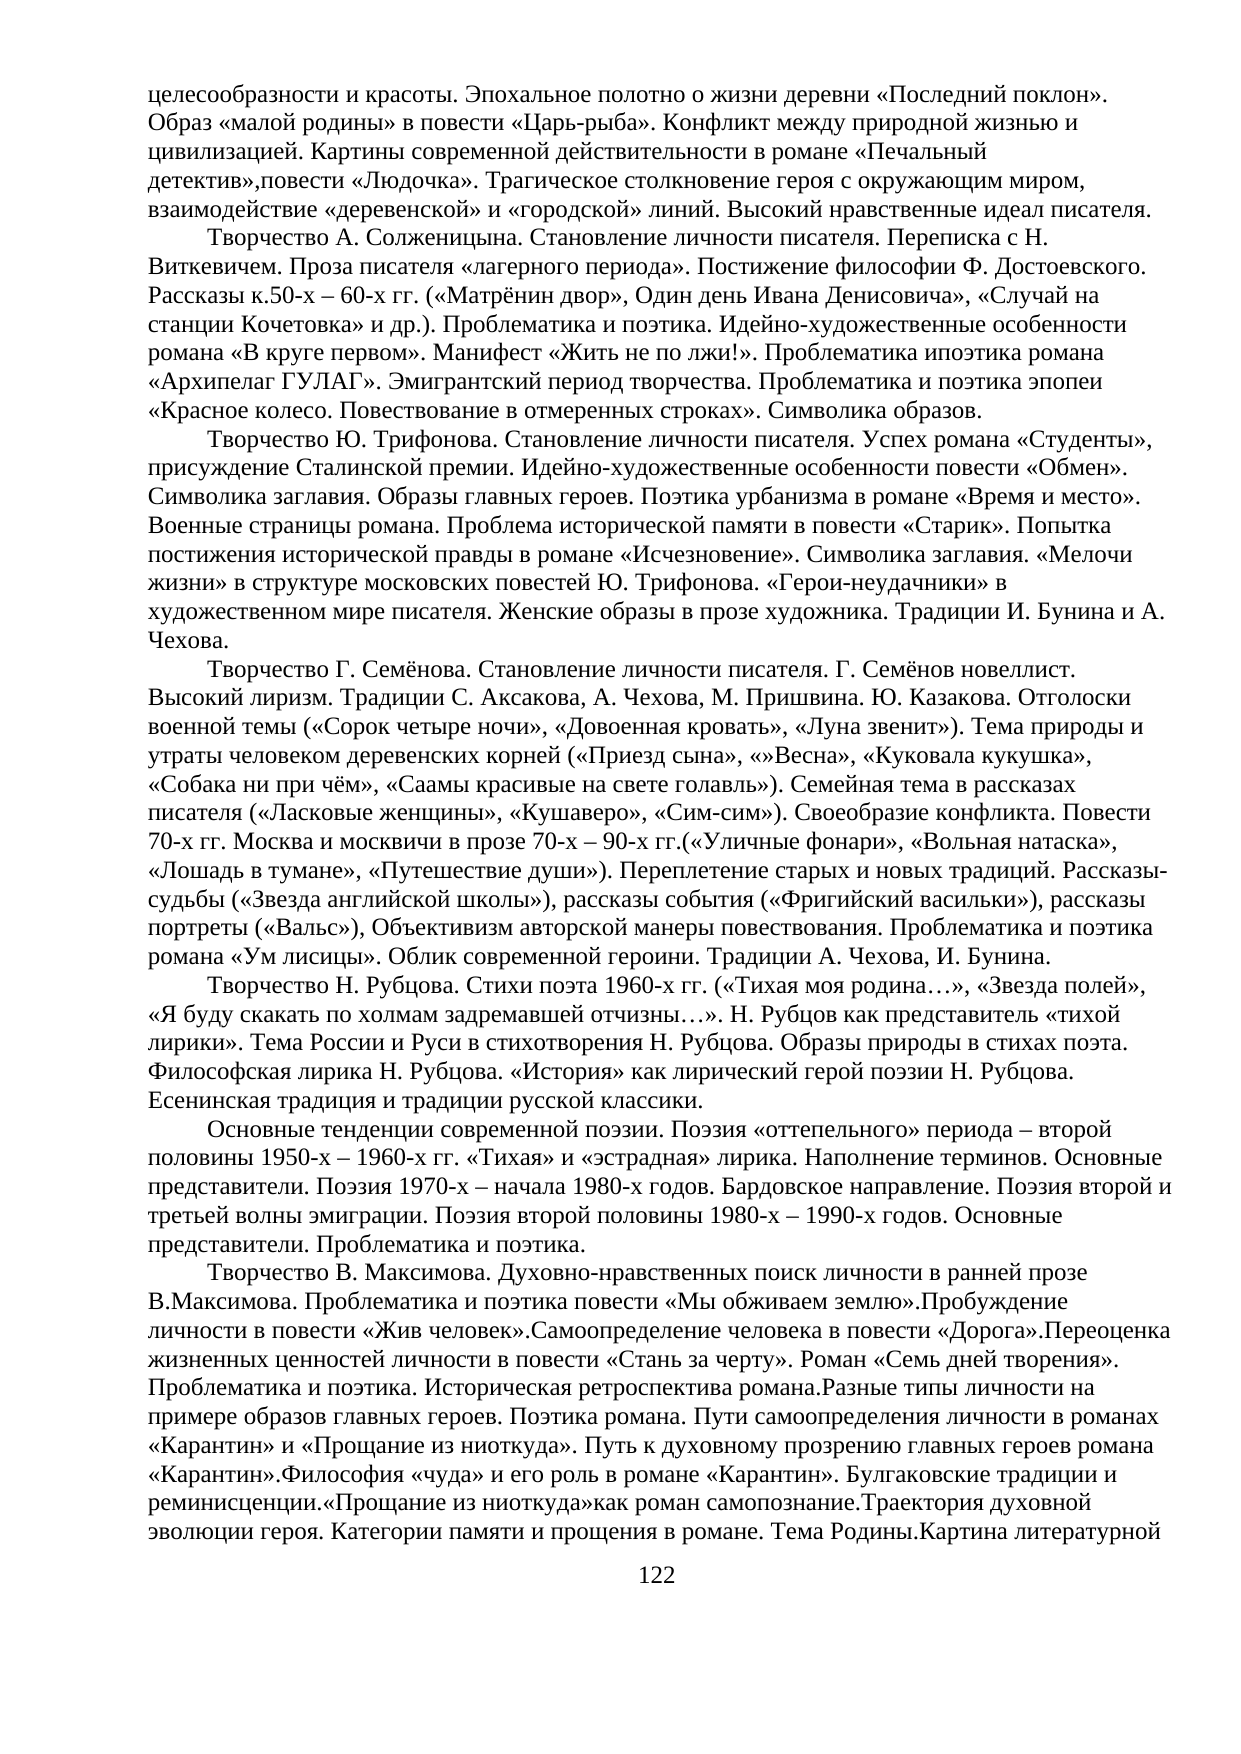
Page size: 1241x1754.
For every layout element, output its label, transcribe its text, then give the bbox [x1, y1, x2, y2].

text Основные тенденции современной поэзии. Поэзия «оттепельного» периода – второй половины 1950-х – 1960-х гг. «Тихая» и «эстрадная» лирика. Наполнение терминов. Основные представители. Поэзия 1970-х – начала 1980-х годов. Бардовское направление. Поэзия второй и третьей волны эмиграции. Поэзия второй половины 1980-х – 1990-х годов. Основные представители. Проблематика и поэтика. [148, 1114, 1174, 1257]
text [148, 1257, 1174, 1545]
text Творчество А. Солженицына. Становление личности писателя. Переписка с Н. Виткевичем. Проза писателя «лагерного периода». Постижение философии Ф. Достоевского. Рассказы к.50-х – 60-х гг. («Матрёнин двор», Один день Ивана Денисовича», «Случай на станции Кочетовка» и др.). Проблематика и поэтика. Идейно-художественные особенности романа «В круге первом». Манифест «Жить не по лжи!». Проблематика ипоэтика романа «Архипелаг ГУЛАГ». Эмигрантский период творчества. Проблематика и поэтика эпопеи «Красное колесо. Повествование в отмеренных строках». Символика образов. [148, 222, 1174, 424]
text Творчество Ю. Трифонова. Становление личности писателя. Успех романа «Студенты», присуждение Сталинской премии. Идейно-художественные особенности повести «Обмен». Символика заглавия. Образы главных героев. Поэтика урбанизма в романе «Время и место». Военные страницы романа. Проблема исторической памяти в повести «Старик». Попытка постижения исторической правды в романе «Исчезновение». Символика заглавия. «Мелочи жизни» в структуре московских повестей Ю. Трифонова. «Герои-неудачники» в художественном мире писателя. Женские образы в прозе художника. Традиции И. Бунина и А. Чехова. [148, 424, 1174, 654]
text Творчество Г. Семёнова. Становление личности писателя. Г. Семёнов новеллист. Высокий лиризм. Традиции С. Аксакова, А. Чехова, М. Пришвина. Ю. Казакова. Отголоски военной темы («Сорок четыре ночи», «Довоенная кровать», «Луна звенит»). Тема природы и утраты человеком деревенских корней («Приезд сына», «»Весна», «Куковала кукушка», «Собака ни при чём», «Саамы красивые на свете голавль»). Семейная тема в рассказах писателя («Ласковые женщины», «Кушаверо», «Сим-сим»). Своеобразие конфликта. Повести 70-х гг. Москва и москвичи в прозе 70-х – 90-х гг.(«Уличные фонари», «Вольная натаска», «Лошадь в тумане», «Путешествие души»). Переплетение старых и новых традиций. Рассказы-судьбы («Звезда английской школы»), рассказы события («Фригийский васильки»), рассказы портреты («Вальс»), Объективизм авторской манеры повествования. Проблематика и поэтика романа «Ум лисицы». Облик современной героини. Традиции А. Чехова, И. Бунина. [148, 654, 1174, 970]
text Творчество Н. Рубцова. Стихи поэта 1960-х гг. («Тихая моя родина…», «Звезда полей», «Я буду скакать по холмам задремавшей отчизны…». Н. Рубцов как представитель «тихой лирики». Тема России и Руси в стихотворения Н. Рубцова. Образы природы в стихах поэта. Философская лирика Н. Рубцова. «История» как лирический герой поэзии Н. Рубцова. Есенинская традиция и традиции русской классики. [148, 970, 1174, 1114]
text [148, 79, 1174, 222]
